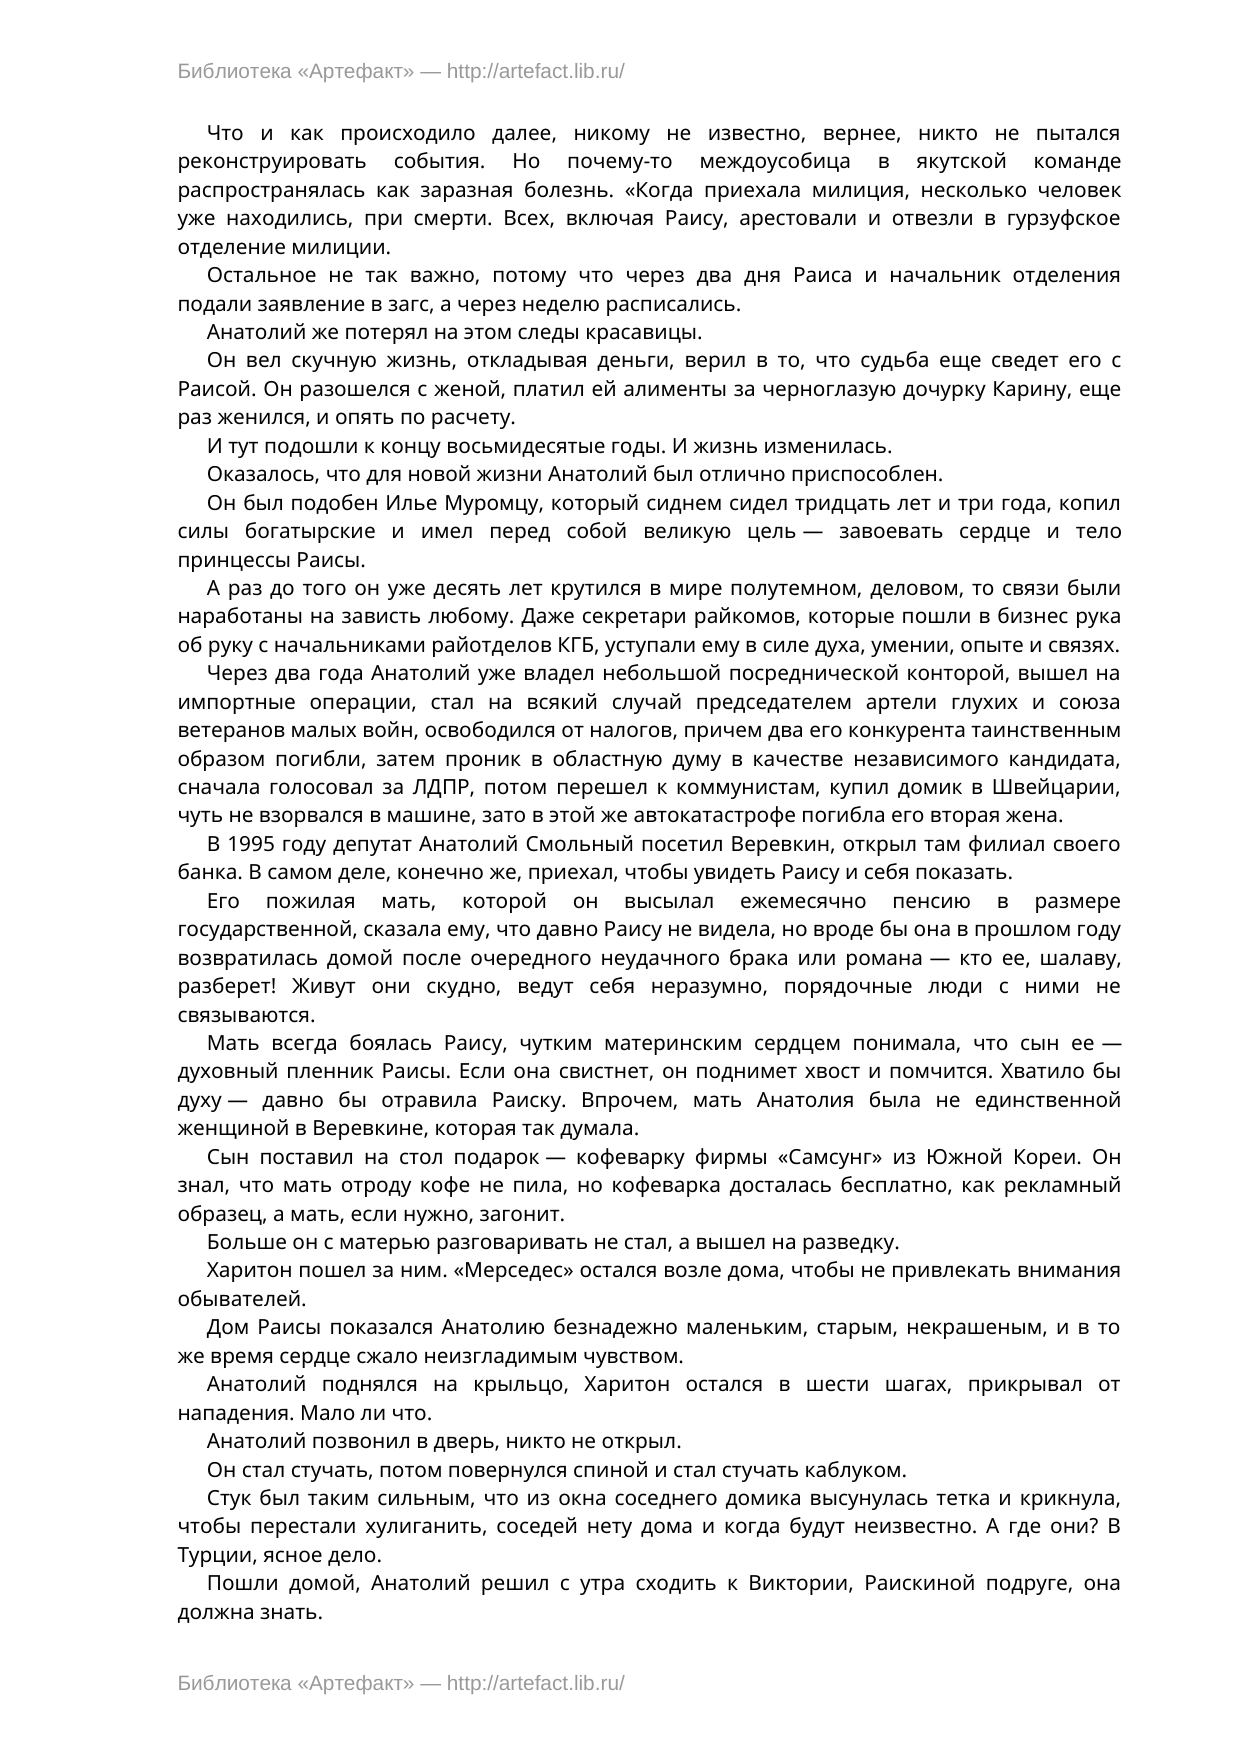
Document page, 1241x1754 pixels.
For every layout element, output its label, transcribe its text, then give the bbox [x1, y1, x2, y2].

text Мать всегда боялась Раису, чутким материнским сердцем понимала, что сын ее — духовный пленник Раисы. Если она свистнет, он поднимет хвост и помчится. Хватило бы духу — давно бы отравила Раиску. Впрочем, мать Анатолия была не единственной женщиной в Веревкине, которая так думала. [177, 1028, 1122, 1142]
text Он вел скучную жизнь, откладывая деньги, верил в то, что судьба еще сведет его с Раисой. Он разошелся с женой, платил ей алименты за черноглазую дочурку Карину, еще раз женился, и опять по расчету. [177, 346, 1122, 431]
text Анатолий поднялся на крыльцо, Харитон остался в шести шагах, прикрывал от нападения. Мало ли что. [177, 1369, 1122, 1426]
text Что и как происходило далее, никому не известно, вернее, никто не пытался реконструировать события. Но почему-то междоусобица в якутской команде распространялась как заразная болезнь. «Когда приехала милиция, несколько человек уже находились, при смерти. Всех, включая Раису, арестовали и отвезли в гурзуфское отделение милиции. [177, 118, 1122, 260]
text Пошли домой, Анатолий решил с утра сходить к Виктории, Раискиной подруге, она должна знать. [177, 1568, 1122, 1625]
text Харитон пошел за ним. «Мерседес» остался возле дома, чтобы не привлекать внимания обывателей. [177, 1256, 1122, 1312]
text Через два года Анатолий уже владел небольшой посреднической конторой, вышел на импортные операции, стал на всякий случай председателем артели глухих и союза ветеранов малых войн, освободился от налогов, причем два его конкурента таинственным образом погибли, затем проник в областную думу в качестве независимого кандидата, сначала голосовал за ЛДПР, потом перешел к коммунистам, купил домик в Швейцарии, чуть не взорвался в машине, зато в этой же автокатастрофе погибла его вторая жена. [177, 658, 1122, 829]
text Дом Раисы показался Анатолию безнадежно маленьким, старым, некрашеным, и в то же время сердце сжало неизгладимым чувством. [177, 1312, 1122, 1369]
text И тут подошли к концу восьмидесятые годы. И жизнь изменилась. [177, 431, 1122, 459]
text Остальное не так важно, потому что через два дня Раиса и начальник отделения подали заявление в загс, а через неделю расписались. [177, 260, 1122, 317]
text Сын поставил на стол подарок — кофеварку фирмы «Самсунг» из Южной Кореи. Он знал, что мать отроду кофе не пила, но кофеварка досталась бесплатно, как рекламный образец, а мать, если нужно, загонит. [177, 1142, 1122, 1227]
text Его пожилая мать, которой он высылал ежемесячно пенсию в размере государственной, сказала ему, что давно Раису не видела, но вроде бы она в прошлом году возвратилась домой после очередного неудачного брака или романа — кто ее, шалаву, разберет! Живут они скудно, ведут себя неразумно, порядочные люди с ними не связываются. [177, 886, 1122, 1028]
text Оказалось, что для новой жизни Анатолий был отлично приспособлен. [177, 459, 1122, 488]
text Больше он с матерью разговаривать не стал, а вышел на разведку. [177, 1227, 1122, 1256]
text Стук был таким сильным, что из окна соседнего домика высунулась тетка и крикнула, чтобы перестали хулиганить, соседей нету дома и когда будут неизвестно. А где они? В Турции, ясное дело. [177, 1483, 1122, 1568]
text Анатолий же потерял на этом следы красавицы. [177, 317, 1122, 346]
text В 1995 году депутат Анатолий Смольный посетил Веревкин, открыл там филиал своего банка. В самом деле, конечно же, приехал, чтобы увидеть Раису и себя показать. [177, 829, 1122, 886]
text А раз до того он уже десять лет крутился в мире полутемном, деловом, то связи были наработаны на зависть любому. Даже секретари райкомов, которые пошли в бизнес рука об руку с начальниками райотделов КГБ, уступали ему в силе духа, умении, опыте и связях. [177, 573, 1122, 658]
text Анатолий позвонил в дверь, никто не открыл. [177, 1426, 1122, 1455]
text Он стал стучать, потом повернулся спиной и стал стучать каблуком. [177, 1455, 1122, 1483]
text Он был подобен Илье Муромцу, который сиднем сидел тридцать лет и три года, копил силы богатырские и имел перед собой великую цель — завоевать сердце и тело принцессы Раисы. [177, 488, 1122, 573]
